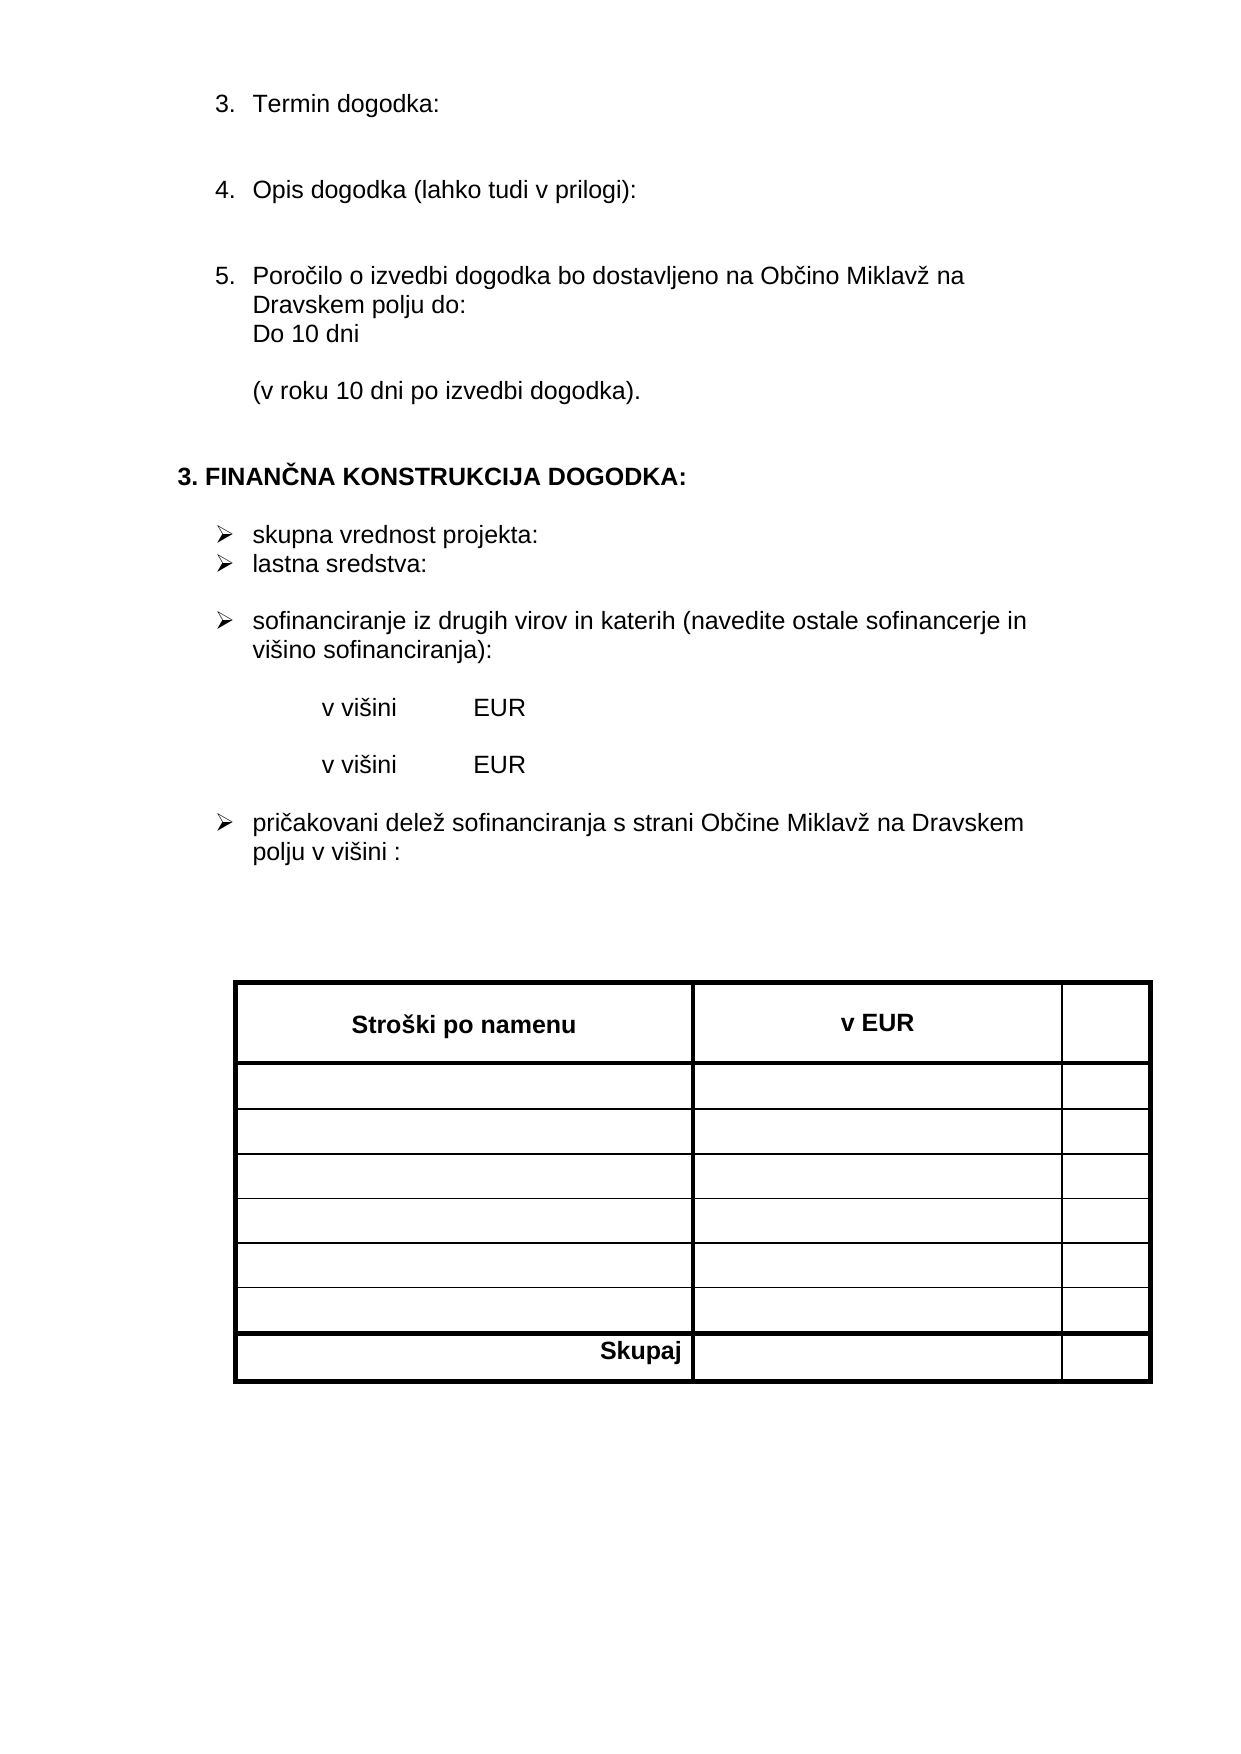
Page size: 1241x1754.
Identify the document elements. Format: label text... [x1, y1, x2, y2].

table_cell [695, 1288, 1061, 1331]
table_cell [238, 1244, 691, 1287]
table_cell [1063, 1065, 1148, 1108]
table_cell [238, 1199, 691, 1242]
table_header Stroški po namenu [238, 985, 691, 1061]
list lastna sredstva: [215, 549, 1053, 578]
list pričakovani delež sofinanciranja s strani Občine Miklavž na Dravskem polju v višini : [215, 808, 1053, 865]
table_cell Skupaj [238, 1336, 691, 1379]
table_cell [695, 1244, 1061, 1287]
table_cell [695, 1065, 1061, 1108]
table_cell [238, 1288, 691, 1331]
list v višini EUR [252, 693, 1053, 721]
table_cell [1063, 1336, 1148, 1379]
table_cell [238, 1110, 691, 1153]
table_cell [238, 1065, 691, 1108]
list Opis dogodka (lahko tudi v prilogi): [215, 175, 1053, 204]
table_cell [238, 1155, 691, 1197]
table_cell [695, 1336, 1061, 1379]
table_header v EUR [695, 985, 1061, 1061]
table_cell [695, 1199, 1061, 1242]
table_cell [1063, 1199, 1148, 1242]
list Poročilo o izvedbi dogodka bo dostavljeno na Občino Miklavž na Dravskem polju do: [215, 261, 1053, 319]
text Do 10 dni [177, 319, 1053, 347]
table_cell [1063, 1155, 1148, 1197]
list sofinanciranje iz drugih virov in katerih (navedite ostale sofinancerje in višino sofinanciranja): [215, 606, 1053, 664]
list Termin dogodka: [215, 89, 1053, 117]
table_cell [1063, 1244, 1148, 1287]
table_cell [695, 1110, 1061, 1153]
text (v roku 10 dni po izvedbi dogodka). [177, 376, 1053, 405]
table_header [1063, 985, 1148, 1061]
list skupna vrednost projekta: [215, 520, 1053, 549]
table_cell [1063, 1288, 1148, 1331]
text 3. FINANČNA KONSTRUKCIJA DOGODKA: [177, 462, 1053, 491]
list v višini EUR [252, 750, 1053, 779]
table_cell [1063, 1110, 1148, 1153]
table_cell [695, 1155, 1061, 1197]
